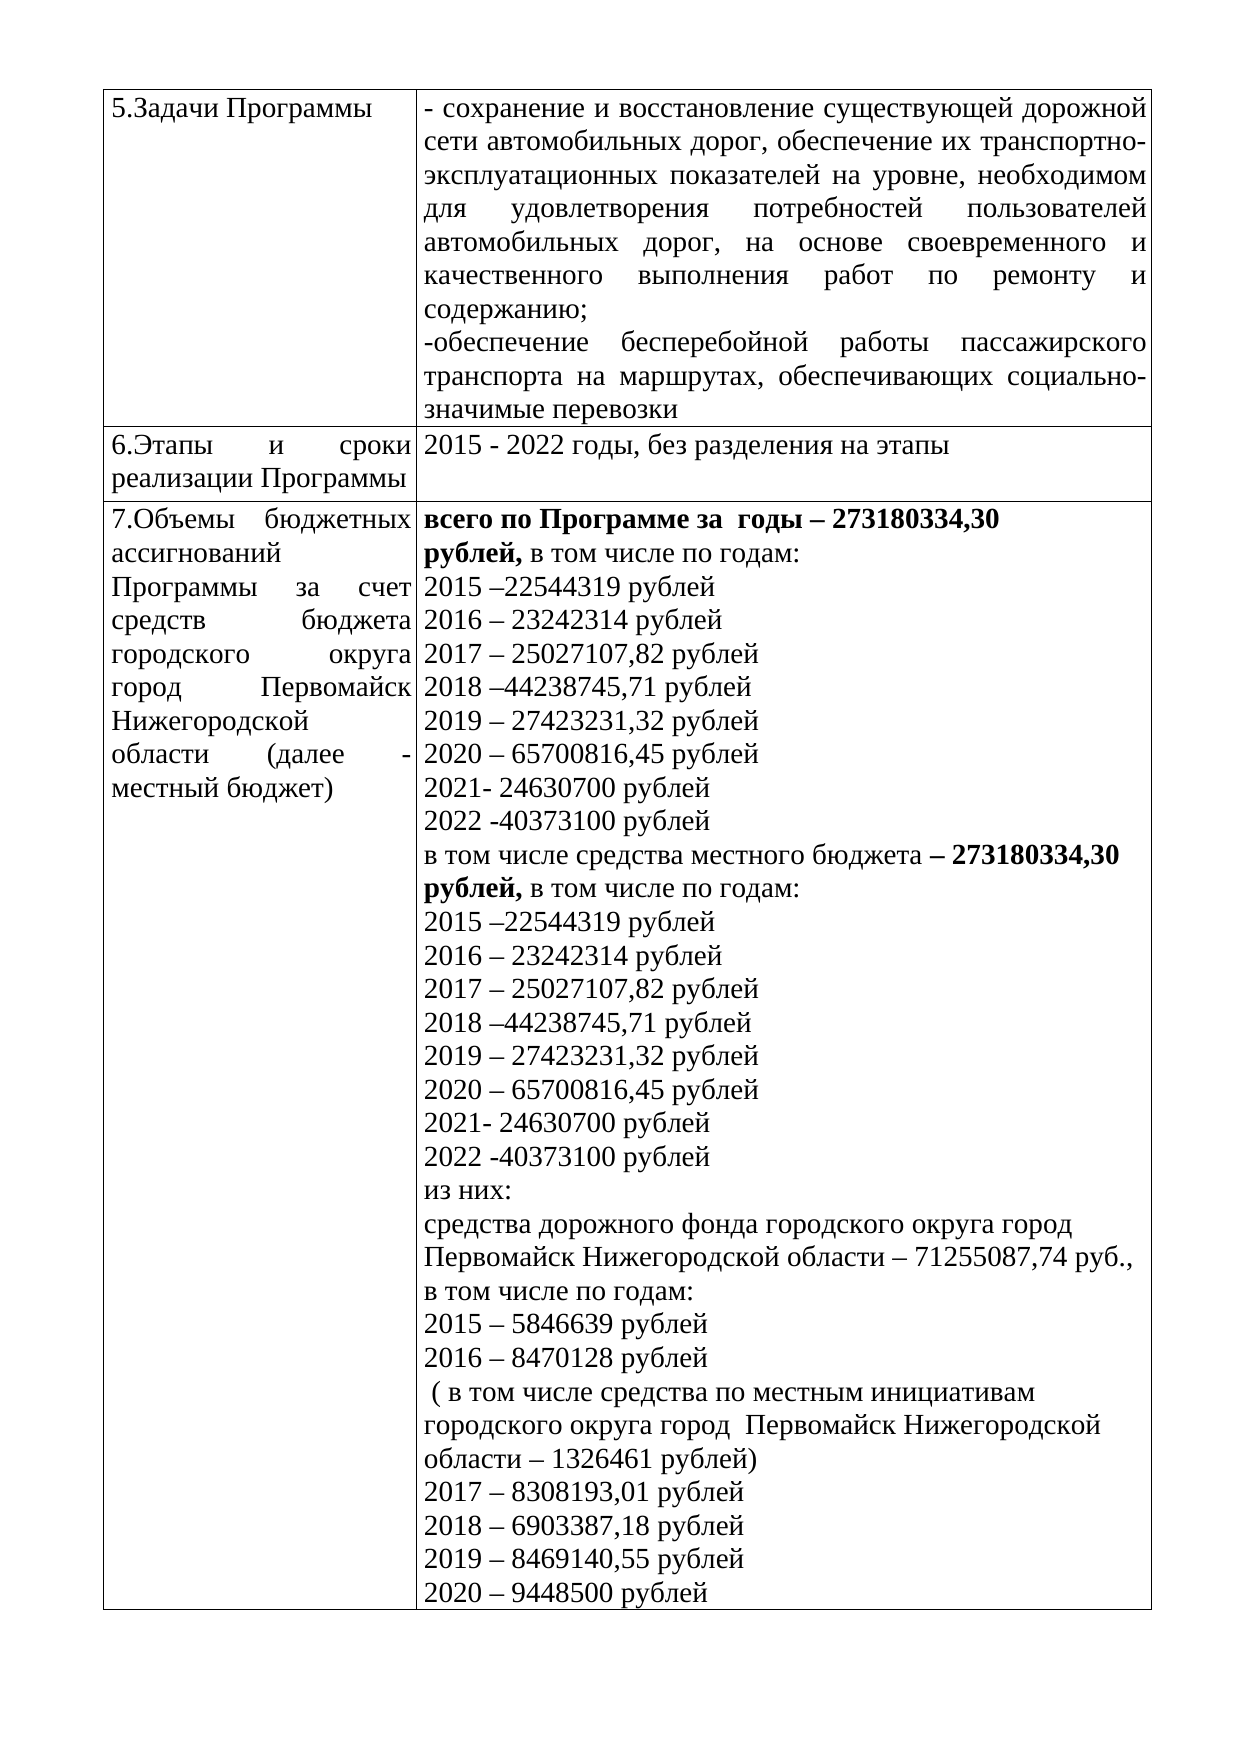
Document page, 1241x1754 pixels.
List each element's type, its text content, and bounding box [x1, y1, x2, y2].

table_cell 5.Задачи Программы [104, 90, 416, 426]
table_cell - сохранение и восстановление существующей дорожной сети автомобильных дорог, обеспечение их транспортно-эксплуатационных показателей на уровне, необходимом для удовлетворения потребностей пользователей автомобильных дорог, на основе своевременного и качественного выполнения работ по ремонту и содержанию; -обеспечение бесперебойной работы пассажирского транспорта на маршрутах, обеспечивающих социально-значимые перевозки [417, 90, 1151, 426]
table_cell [104, 502, 416, 1608]
table_cell 6.Этапы и сроки реализации Программы [104, 427, 416, 501]
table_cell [417, 502, 1151, 1608]
table_cell 2015 - 2022 годы, без разделения на этапы [417, 427, 1151, 501]
